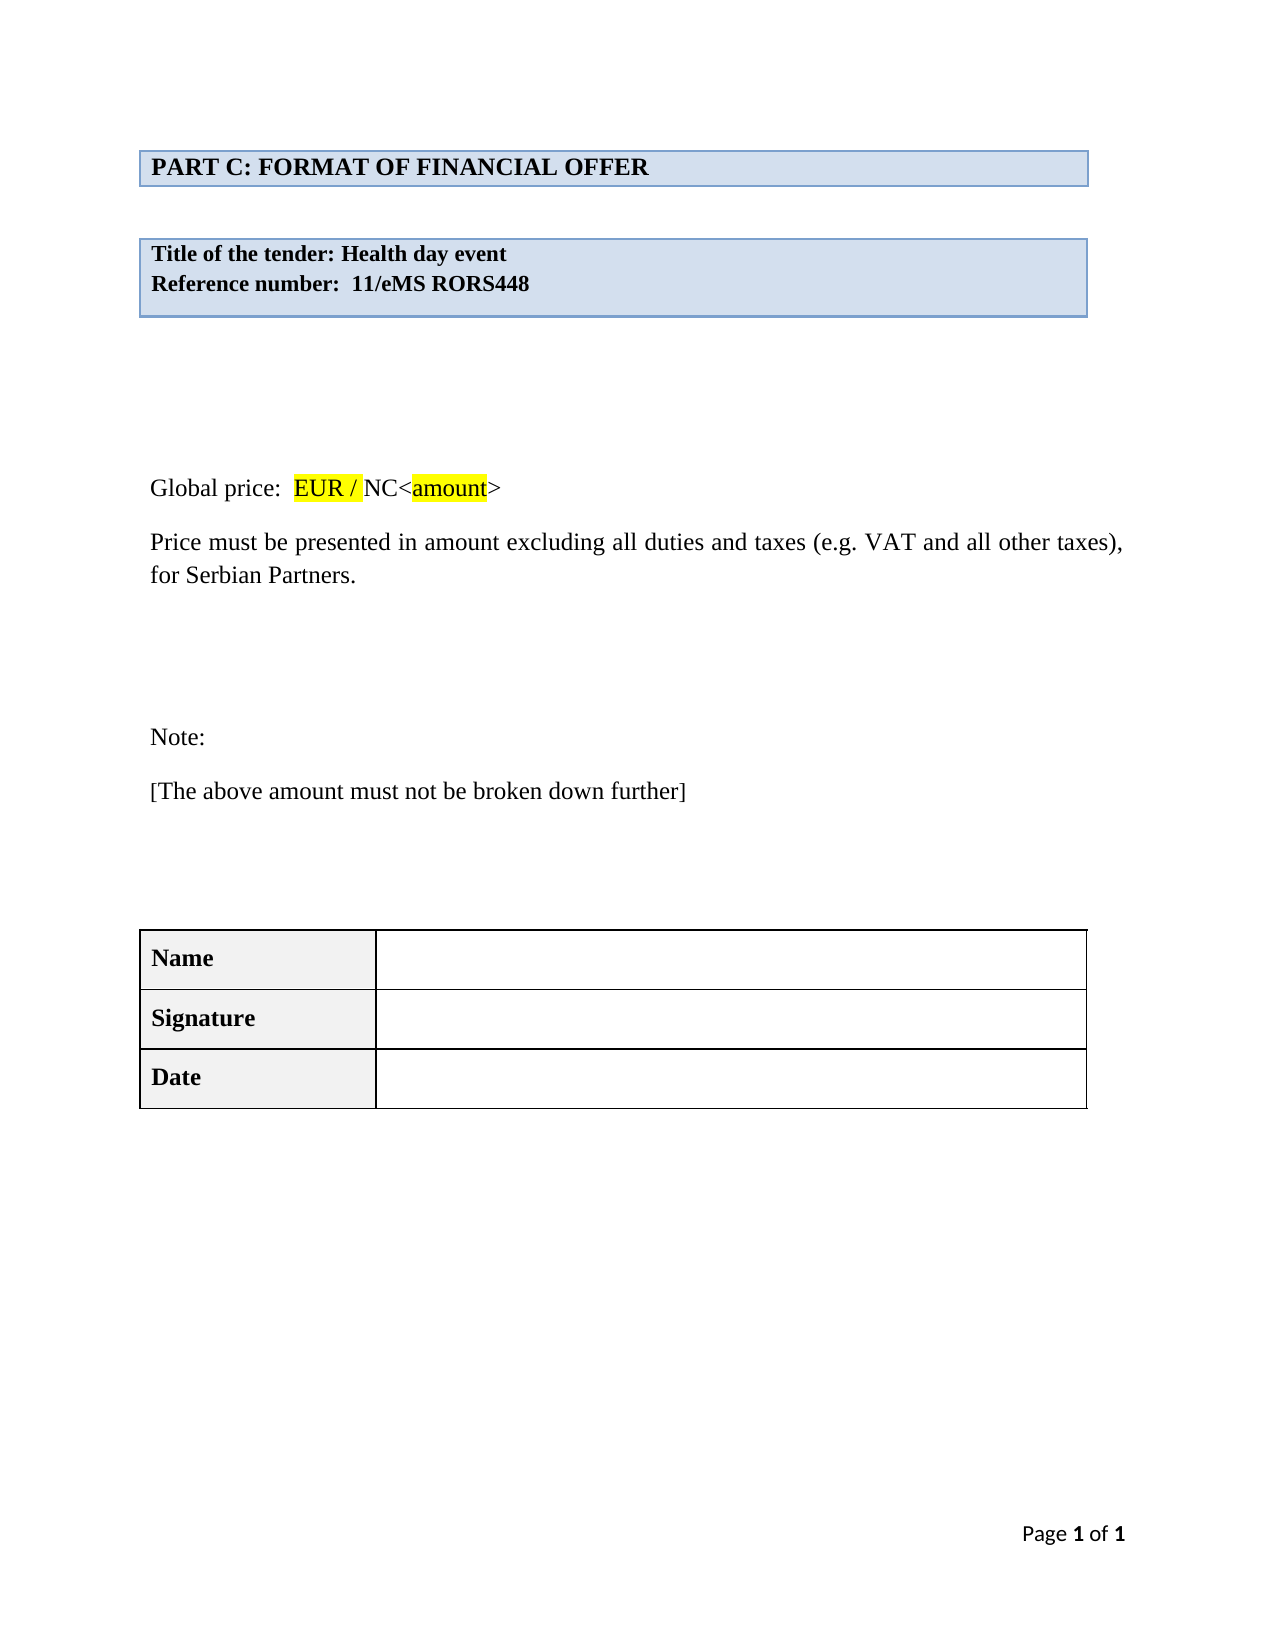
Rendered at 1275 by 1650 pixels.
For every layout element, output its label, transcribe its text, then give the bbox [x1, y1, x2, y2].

table_cell Signature [141, 990, 375, 1048]
text Note: [150, 722, 1125, 751]
table_header Name [141, 931, 375, 988]
table_cell [377, 990, 1086, 1048]
table_cell [377, 1050, 1086, 1108]
text Global price: EUR / NC<amount> [150, 473, 1125, 502]
table_header Title of the tender: Health day event Reference number: 11/eMS RORS448 [141, 240, 1086, 315]
text [The above amount must not be broken down further] [150, 776, 1125, 804]
text Price must be presented in amount excluding all duties and taxes (e.g. VAT and all other taxes), for Serbian Partners. [150, 527, 1125, 589]
table_cell Date [141, 1050, 375, 1108]
table_header PART C: FORMAT OF FINANCIAL OFFER [141, 152, 1087, 185]
table_header [377, 931, 1086, 988]
